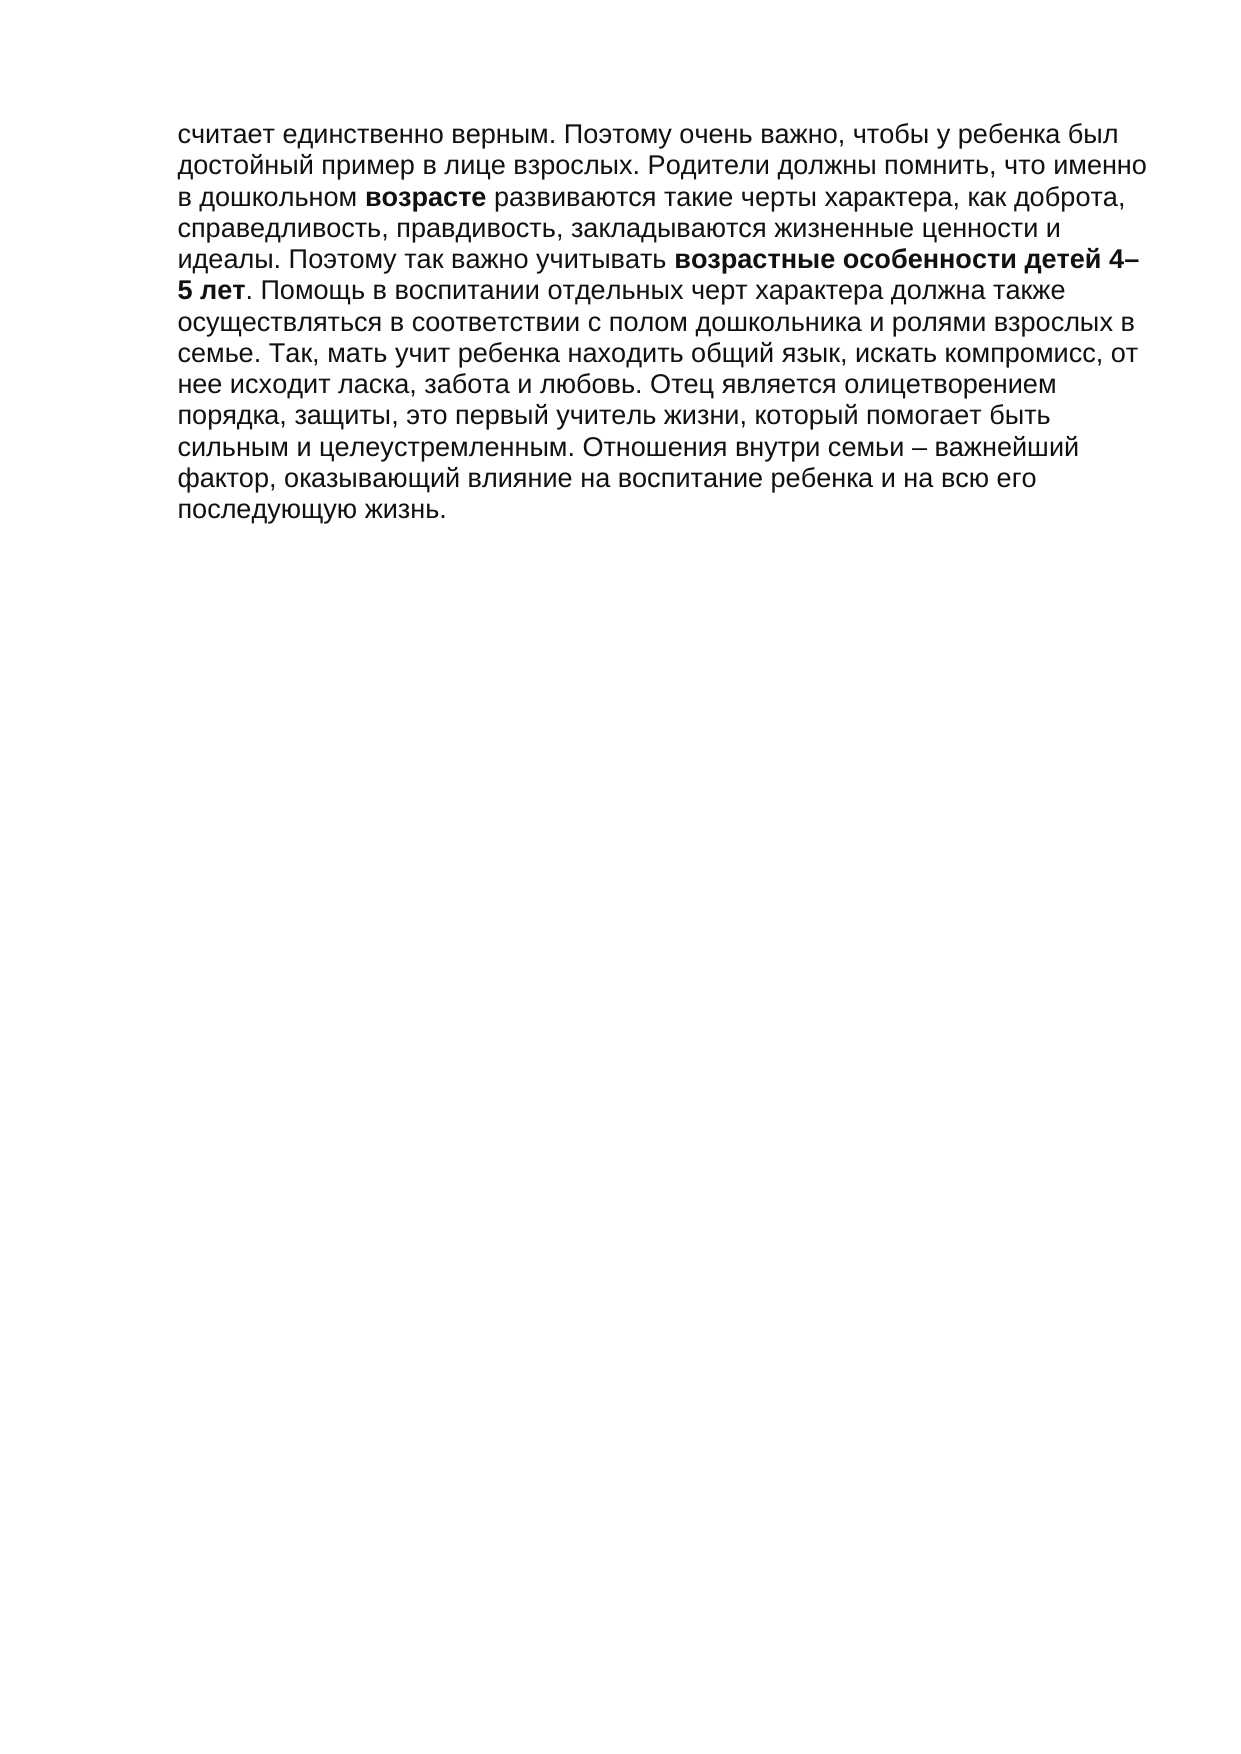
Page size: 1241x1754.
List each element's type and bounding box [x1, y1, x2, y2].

text [177, 118, 1152, 524]
